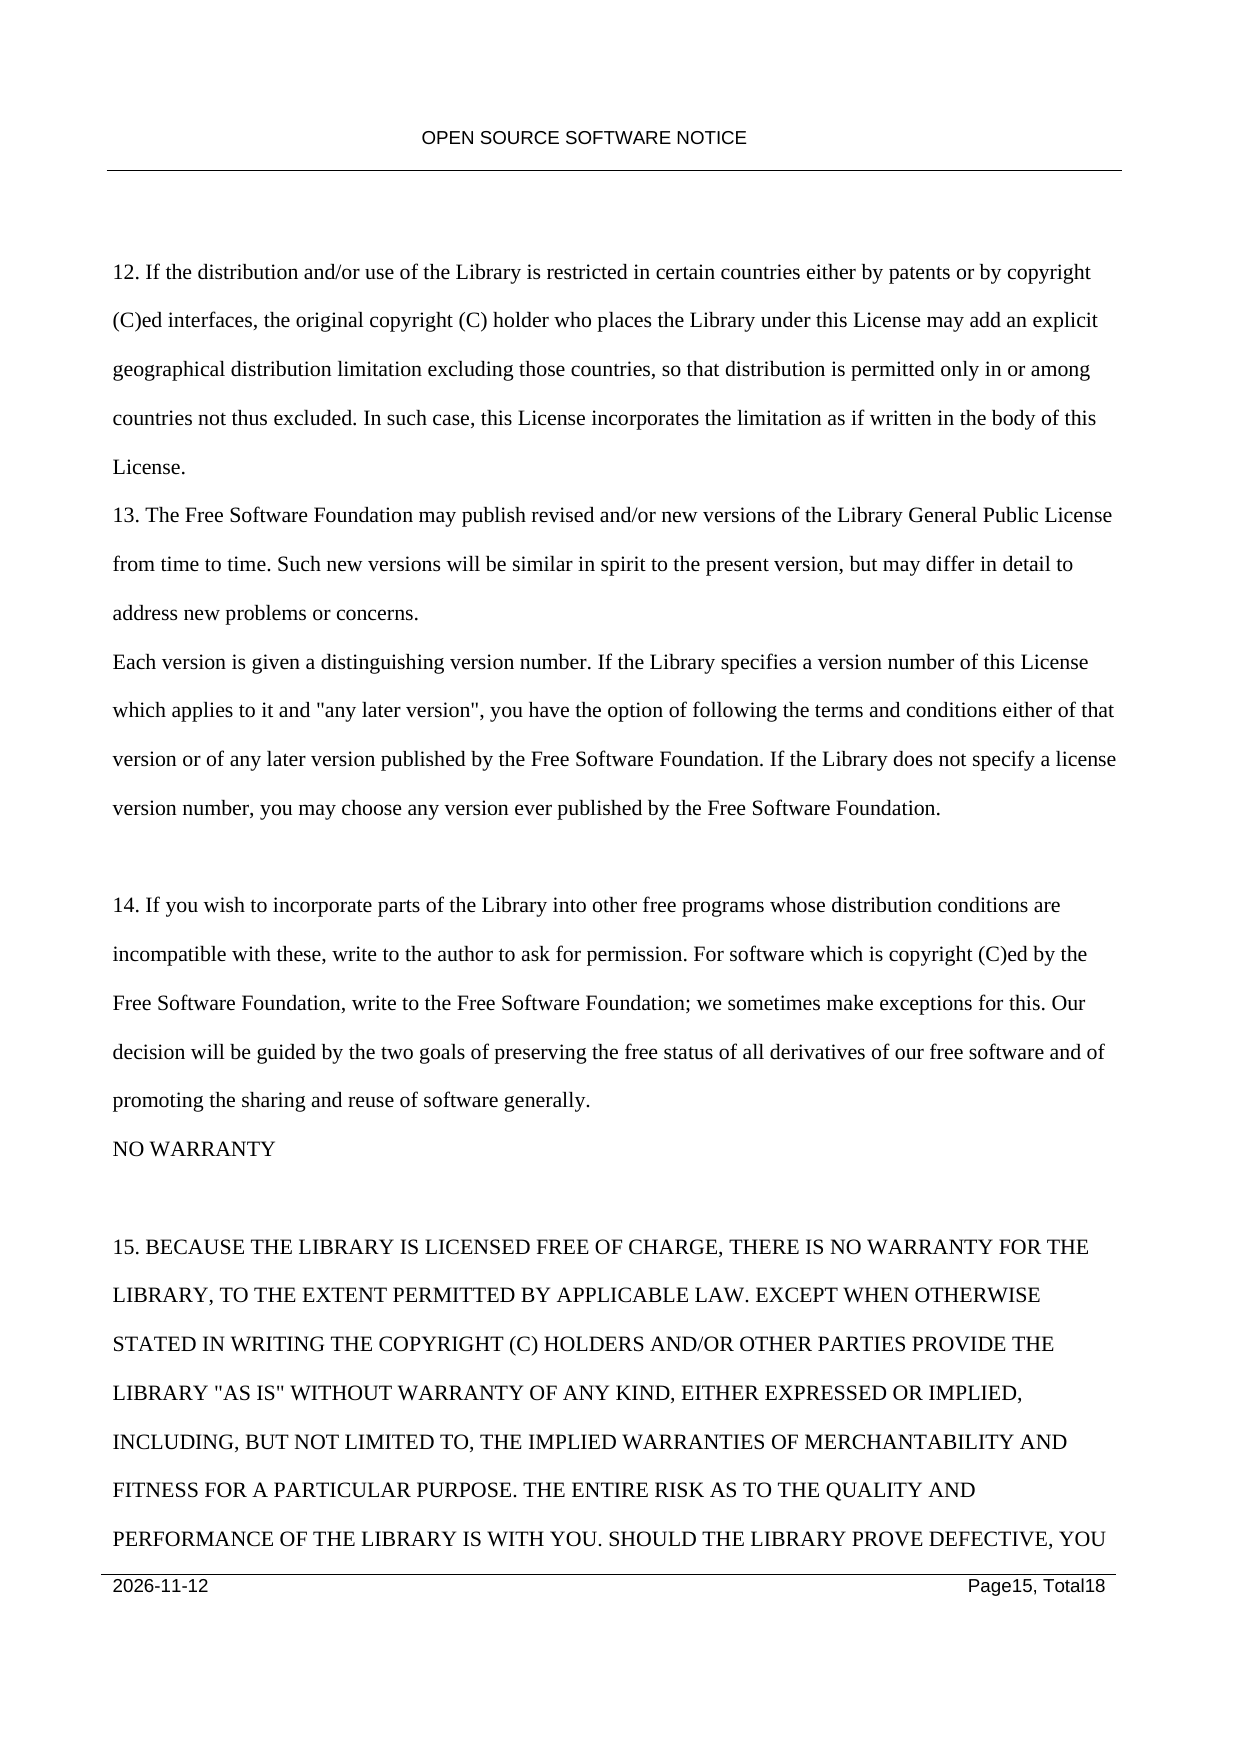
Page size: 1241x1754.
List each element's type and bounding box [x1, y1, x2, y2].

text [112, 206, 1128, 1555]
